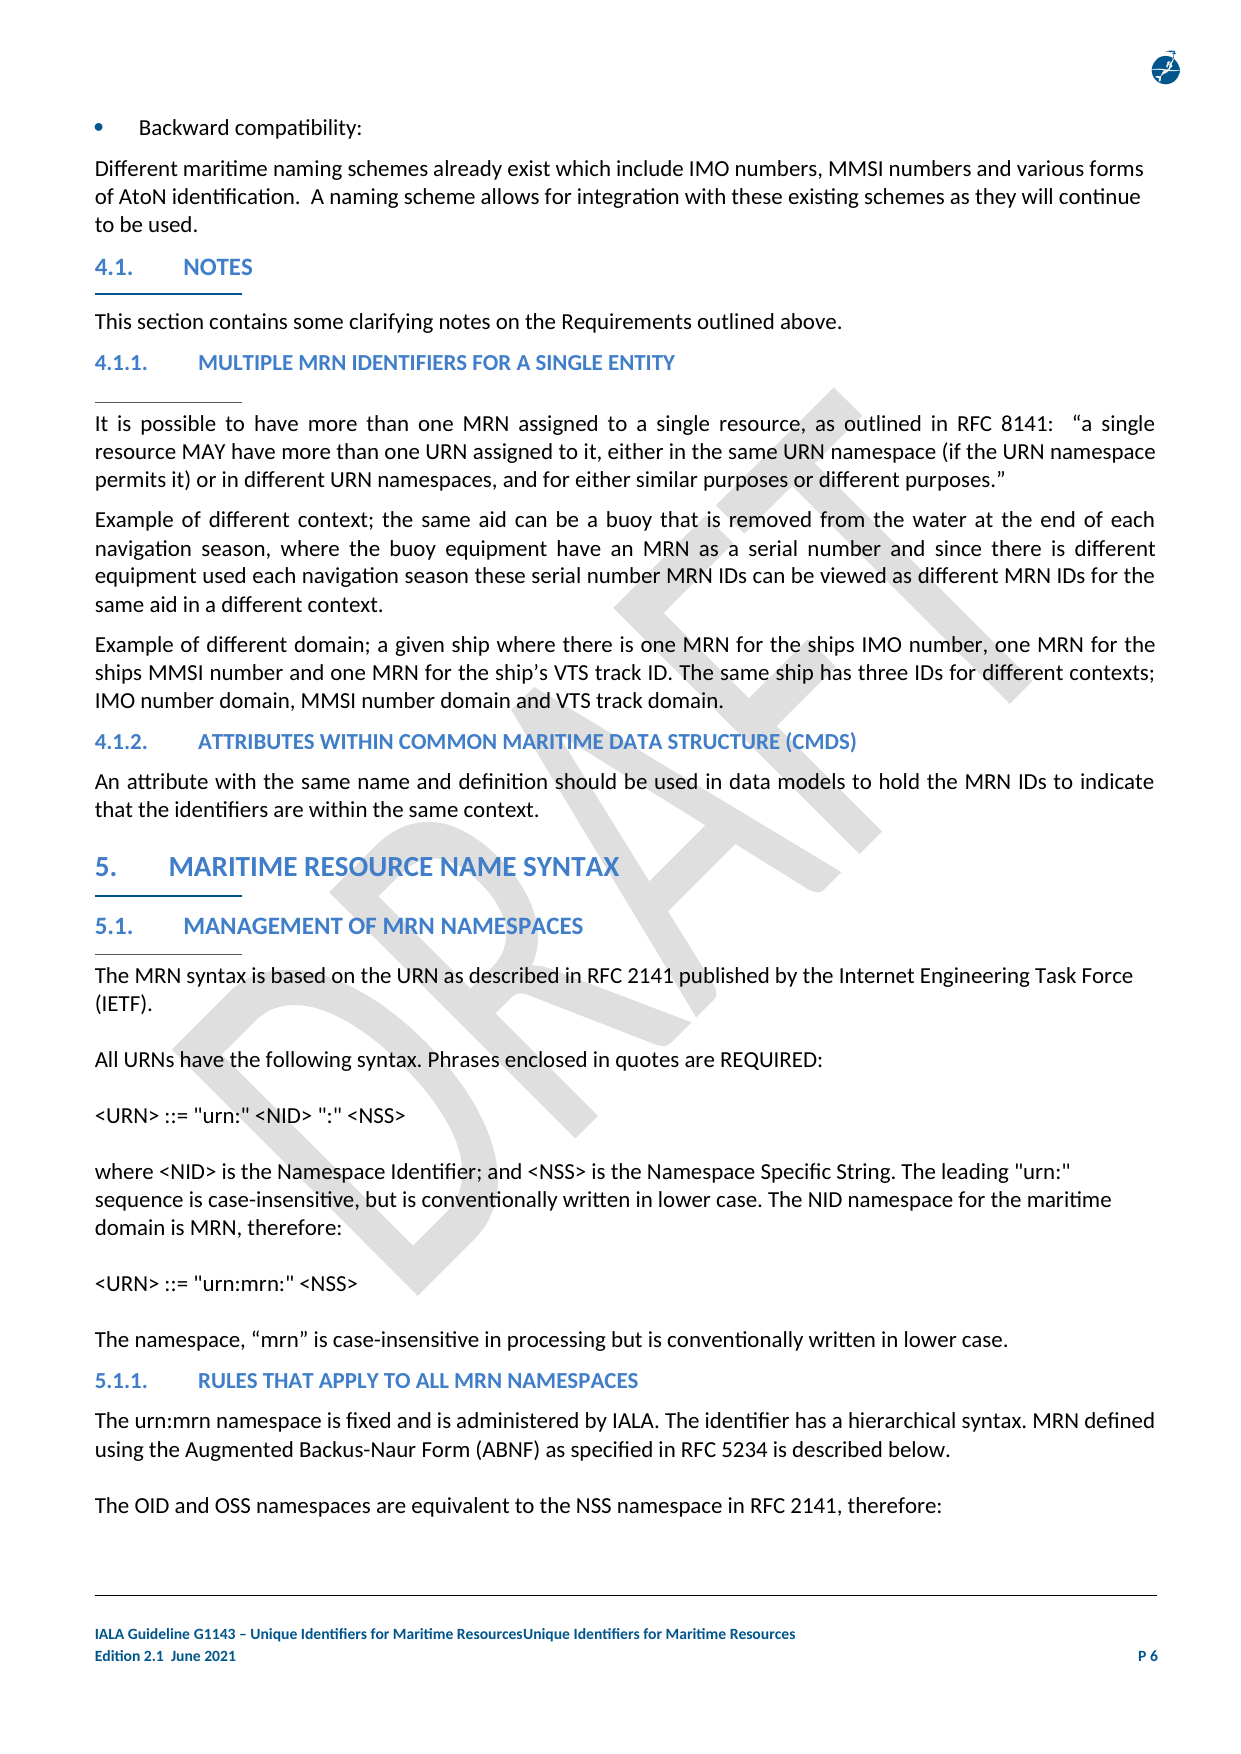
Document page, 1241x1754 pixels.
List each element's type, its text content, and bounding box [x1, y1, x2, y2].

text where <NID> is the Namespace Identifier; and <NSS> is the Namespace Specific String. The leading "urn:" sequence is case-insensitive, but is conventionally written in lower case. The NID namespace for the maritime domain is MRN, therefore: [94, 1157, 1157, 1242]
list This section contains some clarifying notes on the Requirements outlined above. [94, 307, 1157, 335]
text All URNs have the following syntax. Phrases enclosed in quotes are REQUIRED: [94, 1045, 1157, 1073]
text The MRN syntax is based on the URN as described in RFC 2141 published by the Internet Engineering Task Force (IETF). [94, 961, 1157, 1017]
subtitle management OF MRN NAMESPACES [94, 910, 1157, 941]
text The OID and OSS namespaces are equivalent to the NSS namespace in RFC 2141, therefore: [94, 1491, 1157, 1519]
text Backward compatibility: [94, 113, 1157, 142]
list It is possible to have more than one MRN assigned to a single resource, as outlined in RFC 8141: “a single resource MAY have more than one URN assigned to it, either in the same URN namespace (if the URN namespace permits it) or in different URN namespaces, and for either similar purposes or different purposes.” [94, 409, 1157, 493]
subtitle NOTES [94, 251, 1157, 281]
subtitle MULTIPLE MRN IDENTIFIERS FOR A SINGLE ENTITY [94, 348, 1157, 376]
text The namespace, “mrn” is case-insensitive in processing but is conventionally written in lower case. [94, 1326, 1157, 1354]
text The urn:mrn namespace is fixed and is administered by IALA. The identifier has a hierarchical syntax. MRN defined using the Augmented Backus-Naur Form (ABNF) as specified in RFC 5234 is described below. [94, 1407, 1157, 1463]
text Different maritime naming schemes already exist which include IMO numbers, MMSI numbers and various forms of AtoN identification. A naming scheme allows for integration with these existing schemes as they will continue to be used. [94, 154, 1157, 238]
subtitle ATTRIBUTES WITHIN COMMON MARITIME DATA STRUCTURE (CMDS) [94, 727, 1157, 755]
text Example of different domain; a given ship where there is one MRN for the ships IMO number, one MRN for the ships MMSI number and one MRN for the ship’s VTS track ID. The same ship has three IDs for different contexts; IMO number domain, MMSI number domain and VTS track domain. [94, 630, 1157, 714]
text An attribute with the same name and definition should be used in data models to hold the MRN IDs to indicate that the identifiers are within the same context. [94, 767, 1157, 823]
subtitle MARITIME RESOURCE NAME SYNTAX [94, 848, 1157, 884]
text <URN> ::= "urn:mrn:" <NSS> [94, 1269, 1157, 1298]
text <URN> ::= "urn:" <NID> ":" <NSS> [94, 1101, 1157, 1129]
subtitle RULES THAT APPLY TO ALL MRN NAMESPACES [94, 1366, 1157, 1394]
picture [1120, 0, 1239, 119]
text Example of different context; the same aid can be a buoy that is removed from the water at the end of each navigation season, where the buoy equipment have an MRN as a serial number and since there is different equipment used each navigation season these serial number MRN IDs can be viewed as different MRN IDs for the same aid in a different context. [94, 506, 1157, 618]
